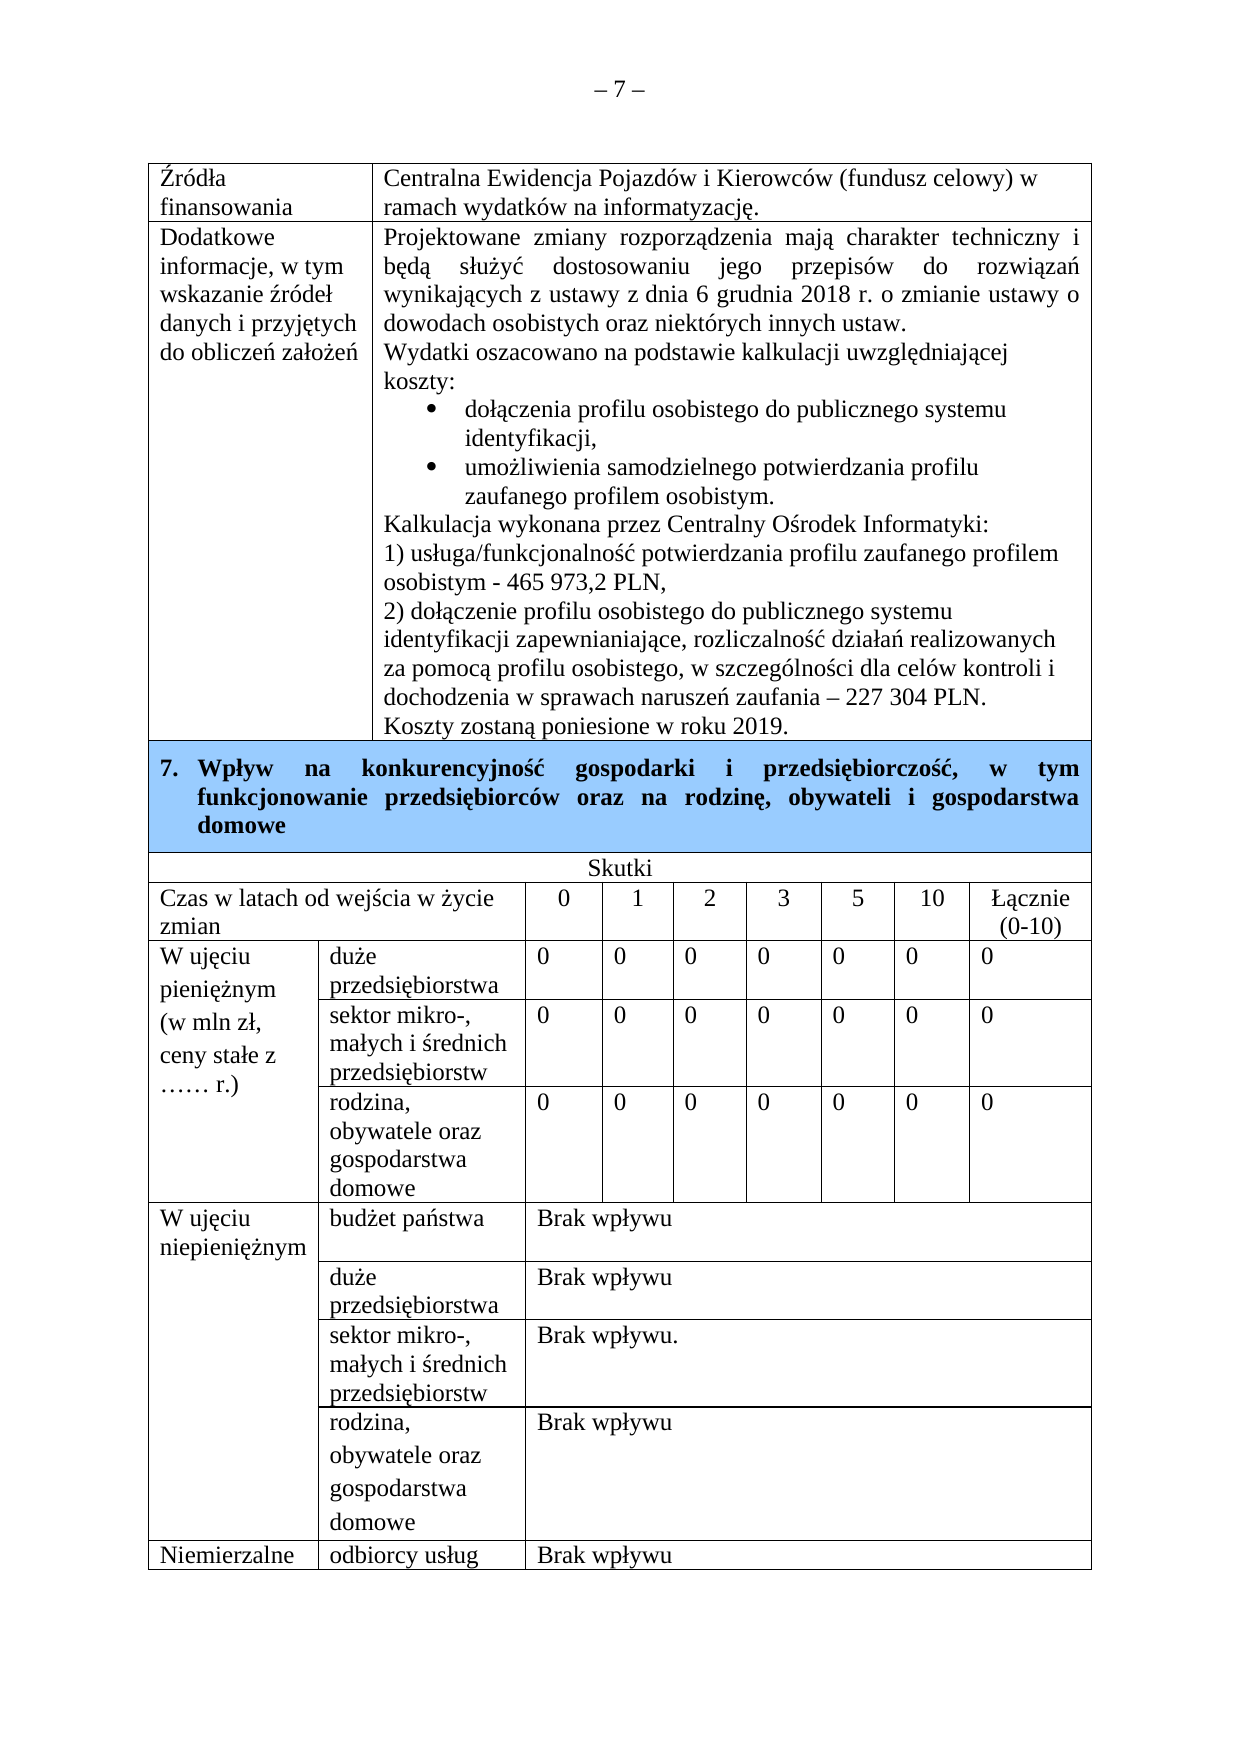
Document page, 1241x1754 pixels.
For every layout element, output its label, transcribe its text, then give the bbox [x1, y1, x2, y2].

table_cell Wpływ na konkurencyjność gospodarki i przedsiębiorczość, w tym funkcjonowanie przedsiębiorców oraz na rodzinę, obywateli i gospodarstwa domowe [149, 741, 1091, 852]
table_cell 0 [674, 1000, 746, 1086]
table_cell 0 [970, 1087, 1091, 1202]
table_cell 1 [603, 883, 673, 940]
table_cell W ujęciu pieniężnym (w mln zł, ceny stałe z …… r.) [149, 941, 318, 1202]
table_cell 0 [674, 1087, 746, 1202]
table_cell 0 [526, 883, 602, 940]
table_cell 0 [822, 1087, 894, 1202]
table_cell 0 [603, 1087, 673, 1202]
table_cell 0 [526, 1087, 602, 1202]
table_cell odbiorcy usług [319, 1541, 525, 1569]
table_cell Brak wpływu. [526, 1320, 1091, 1406]
table_cell 3 [747, 883, 821, 940]
table_cell 0 [822, 1000, 894, 1086]
table_cell 10 [895, 883, 969, 940]
table_cell 0 [603, 1000, 673, 1086]
table_cell 0 [970, 941, 1091, 999]
table_cell 2 [674, 883, 746, 940]
table_cell W ujęciu niepieniężnym [149, 1203, 318, 1539]
table_cell 0 [747, 1000, 821, 1086]
table_cell sektor mikro-, małych i średnich przedsiębiorstw [319, 1000, 525, 1086]
table_cell Dodatkowe informacje, w tym wskazanie źródeł danych i przyjętych do obliczeń założeń [149, 222, 372, 739]
table_cell Brak wpływu [526, 1203, 1091, 1261]
table_cell rodzina, obywatele oraz gospodarstwa domowe [319, 1087, 525, 1202]
table_cell Źródła finansowania [149, 164, 372, 221]
table_cell 0 [603, 941, 673, 999]
table_cell Łącznie (0-10) [970, 883, 1091, 940]
table_cell Brak wpływu [526, 1262, 1091, 1319]
table_cell 0 [747, 1087, 821, 1202]
table_cell 0 [895, 1000, 969, 1086]
table_cell sektor mikro-, małych i średnich przedsiębiorstw [319, 1320, 525, 1406]
table_cell 5 [822, 883, 894, 940]
table_cell 0 [970, 1000, 1091, 1086]
table_cell 0 [822, 941, 894, 999]
table_cell Brak wpływu [526, 1541, 1091, 1569]
table_cell Skutki [149, 853, 1091, 882]
table_cell duże przedsiębiorstwa [319, 941, 525, 999]
table_cell 0 [526, 941, 602, 999]
table_cell 0 [747, 941, 821, 999]
table_cell Niemierzalne [149, 1541, 318, 1569]
table_cell 0 [895, 941, 969, 999]
table_cell 0 [526, 1000, 602, 1086]
table_cell Centralna Ewidencja Pojazdów i Kierowców (fundusz celowy) w ramach wydatków na informatyzację. [373, 164, 1091, 221]
table_cell 0 [674, 941, 746, 999]
table_cell 0 [895, 1087, 969, 1202]
table_cell Czas w latach od wejścia w życie zmian [149, 883, 525, 940]
table_cell rodzina, obywatele oraz gospodarstwa domowe [319, 1408, 525, 1539]
table_cell Projektowane zmiany rozporządzenia mają charakter techniczny i będą służyć dostosowaniu jego przepisów do rozwiązań wynikających z ustawy z dnia 6 grudnia 2018 r. o zmianie ustawy o dowodach osobistych oraz niektórych innych ustaw. Wydatki oszacowano na podstawie kalkulacji uwzględniającej koszty: dołączenia profilu osobistego do publicznego systemu identyfikacji, umożliwienia samodzielnego potwierdzania profilu zaufanego profilem osobistym. Kalkulacja wykonana przez Centralny Ośrodek Informatyki: 1) usługa/funkcjonalność potwierdzania profilu zaufanego profilem osobistym - 465 973,2 PLN, 2) dołączenie profilu osobistego do publicznego systemu identyfikacji zapewnianiające, rozliczalność działań realizowanych za pomocą profilu osobistego, w szczególności dla celów kontroli i dochodzenia w sprawach naruszeń zaufania – 227 304 PLN. Koszty zostaną poniesione w roku 2019. [373, 222, 1091, 739]
table_cell Brak wpływu [526, 1408, 1091, 1539]
table_cell duże przedsiębiorstwa [319, 1262, 525, 1319]
table_cell budżet państwa [319, 1203, 525, 1261]
